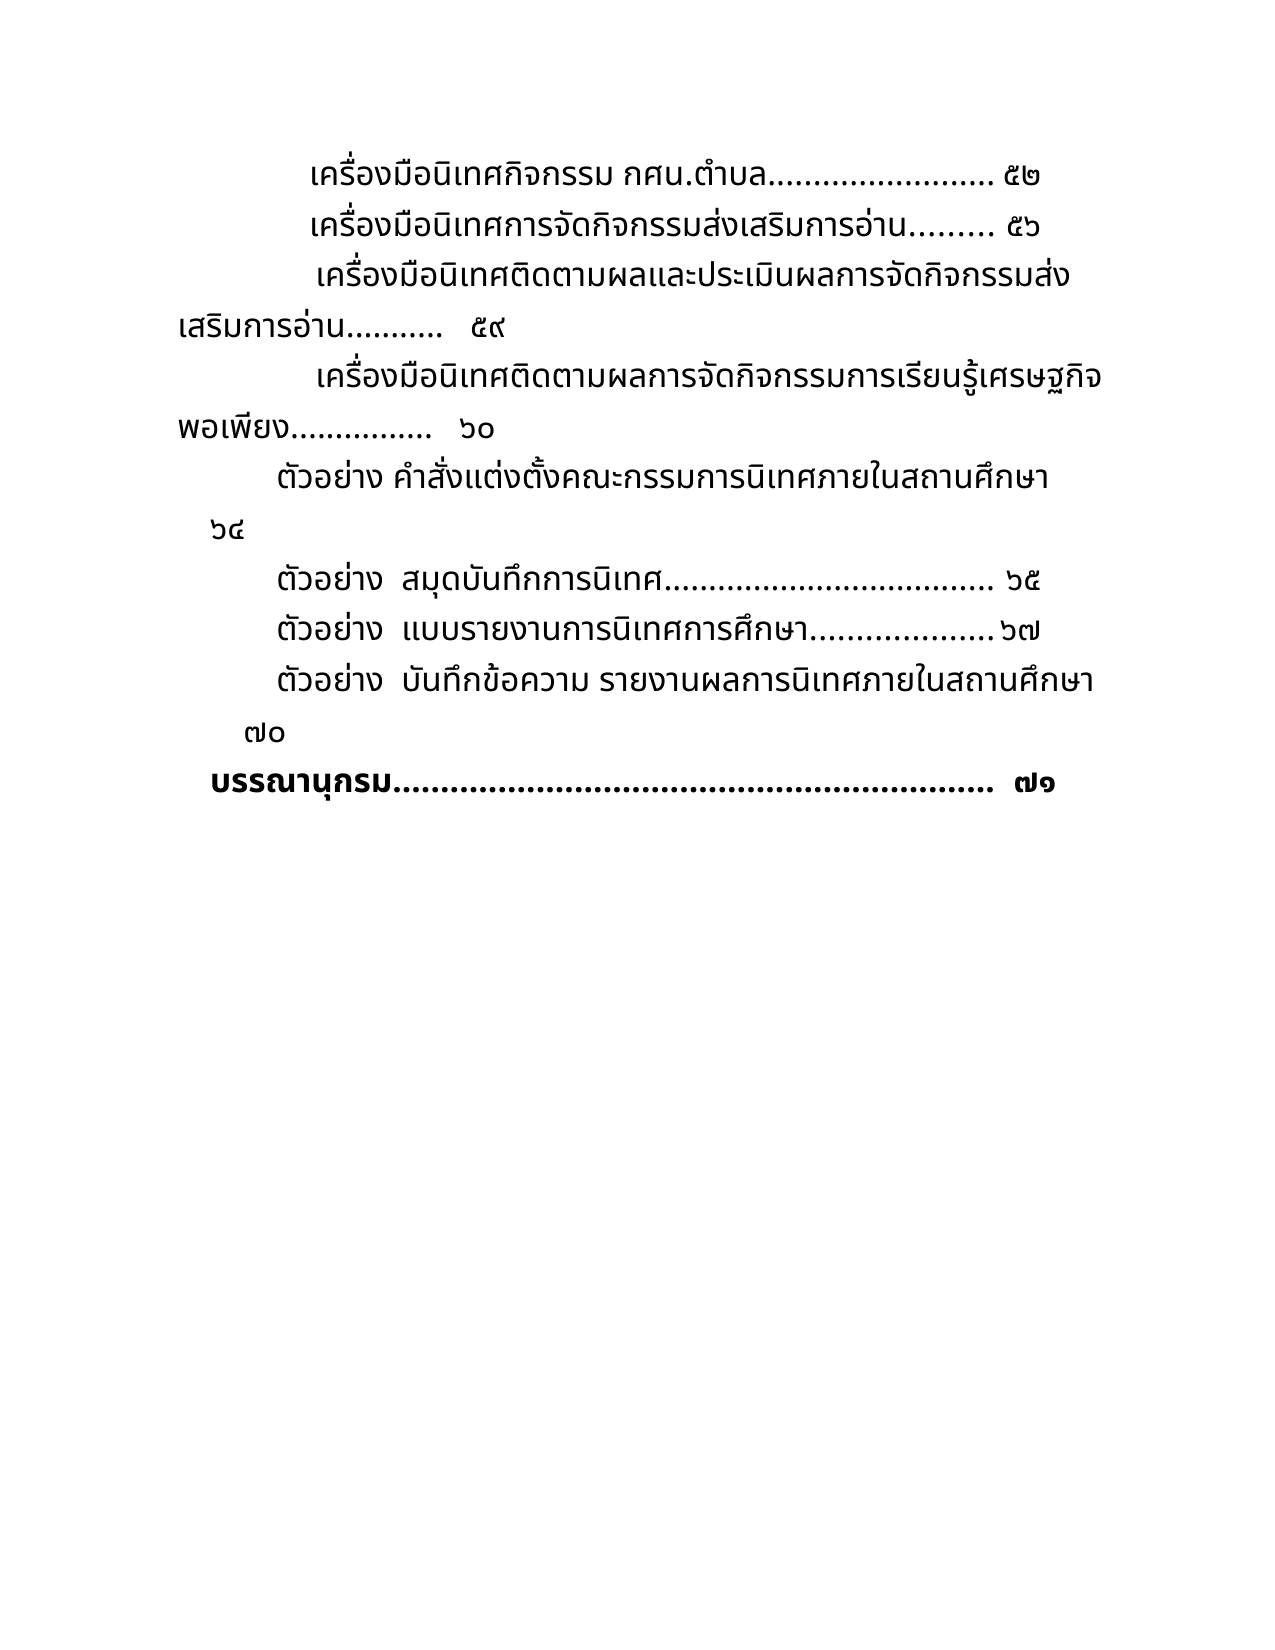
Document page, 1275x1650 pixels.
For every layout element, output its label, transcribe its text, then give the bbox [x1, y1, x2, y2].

subtitle เครื่องมือนิเทศติดตามผลและประเมินผลการจัดกิจกรรมส่งเสริมการอ่าน........... ๕๙ เครื่องมือนิเทศติดตามผลการจัดกิจกรรมการเรียนรู้เศรษฐกิจพอเพียง................ ๖๐ [177, 251, 1128, 453]
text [177, 150, 1128, 251]
text ตัวอย่าง คำสั่งแต่งตั้งคณะกรรมการนิเทศภายในสถานศึกษา ๖๔ ตัวอย่าง สมุดบันทึกการนิเทศ ๖๕ ตัวอย่าง แบบรายงานการนิเทศการศึกษา ๖๗ ตัวอย่าง บันทึกข้อความ รายงานผลการนิเทศภายในสถานศึกษา ๗๐ บรรณานุกรม ๗๑ [177, 453, 1128, 808]
